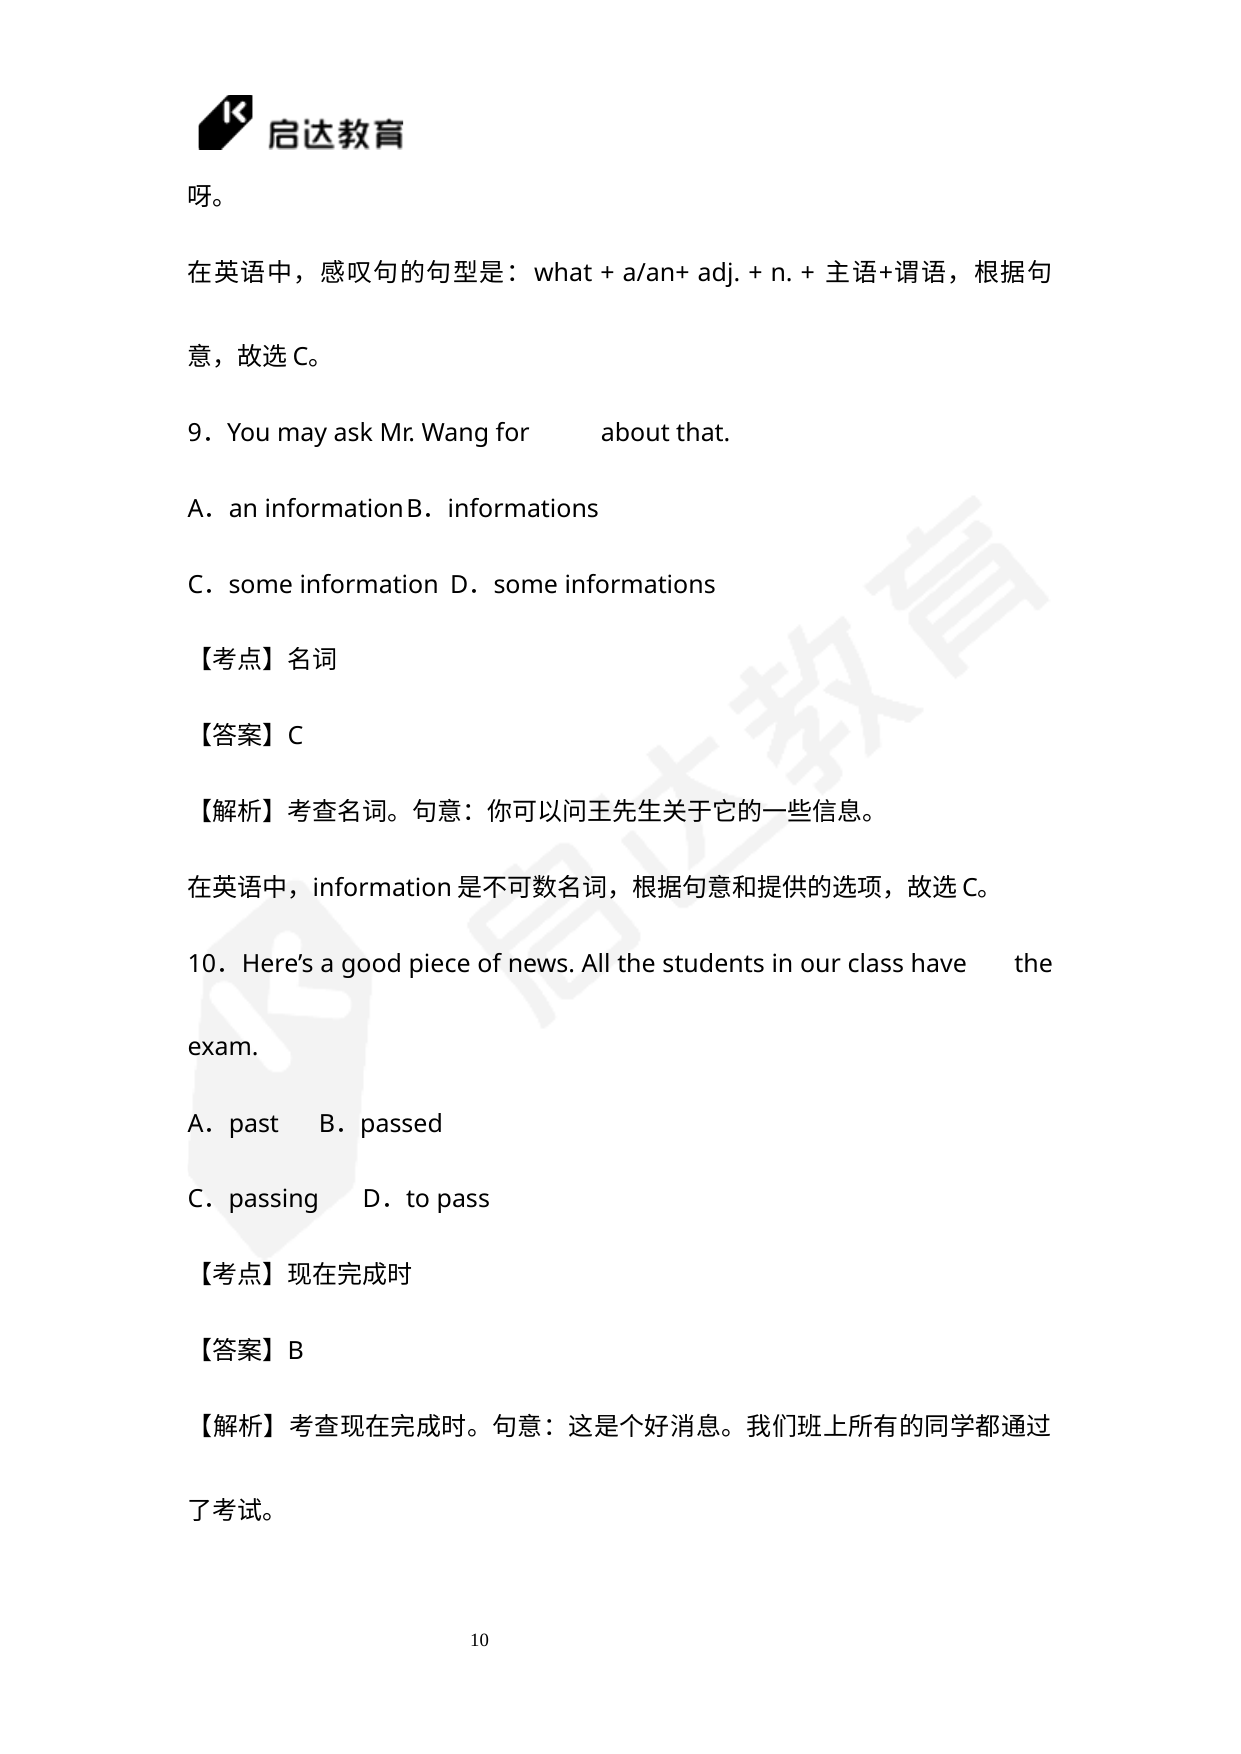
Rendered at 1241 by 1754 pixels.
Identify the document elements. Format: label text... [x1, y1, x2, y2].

text C．passing D．to pass [187, 1164, 1053, 1229]
text 【答案】C [187, 701, 1053, 766]
text 10．Here’s a good piece of news. All the students in our class have the exam. [187, 929, 1053, 1078]
text 【考点】名词 [187, 626, 1053, 691]
text 9．You may ask Mr. Wang for about that. [187, 398, 1053, 463]
text 【解析】考查现在完成时。句意：这是个好消息。我们班上所有的同学都通过了考试。 [187, 1392, 1053, 1541]
text 【解析】考查名词。句意：你可以问王先生关于它的一些信息。 [187, 777, 1053, 842]
text 【答案】B [187, 1316, 1053, 1381]
text A．an information B．informations [187, 474, 1053, 539]
text C．some information D．some informations [187, 550, 1053, 615]
text 【考点】现在完成时 [187, 1240, 1053, 1305]
text 【解析】考查感叹句。句意：他们在城市广场上演了一场多么精彩的音乐会呀。 [187, 162, 1053, 227]
picture [198, 95, 404, 150]
text 在英语中，感叹句的句型是：what + a/an+ adj. + n. + 主语+谓语，根据句意，故选C。 [187, 238, 1053, 387]
text 在英语中，information是不可数名词，根据句意和提供的选项，故选C。 [187, 853, 1053, 918]
text A．past B．passed [187, 1089, 1053, 1154]
